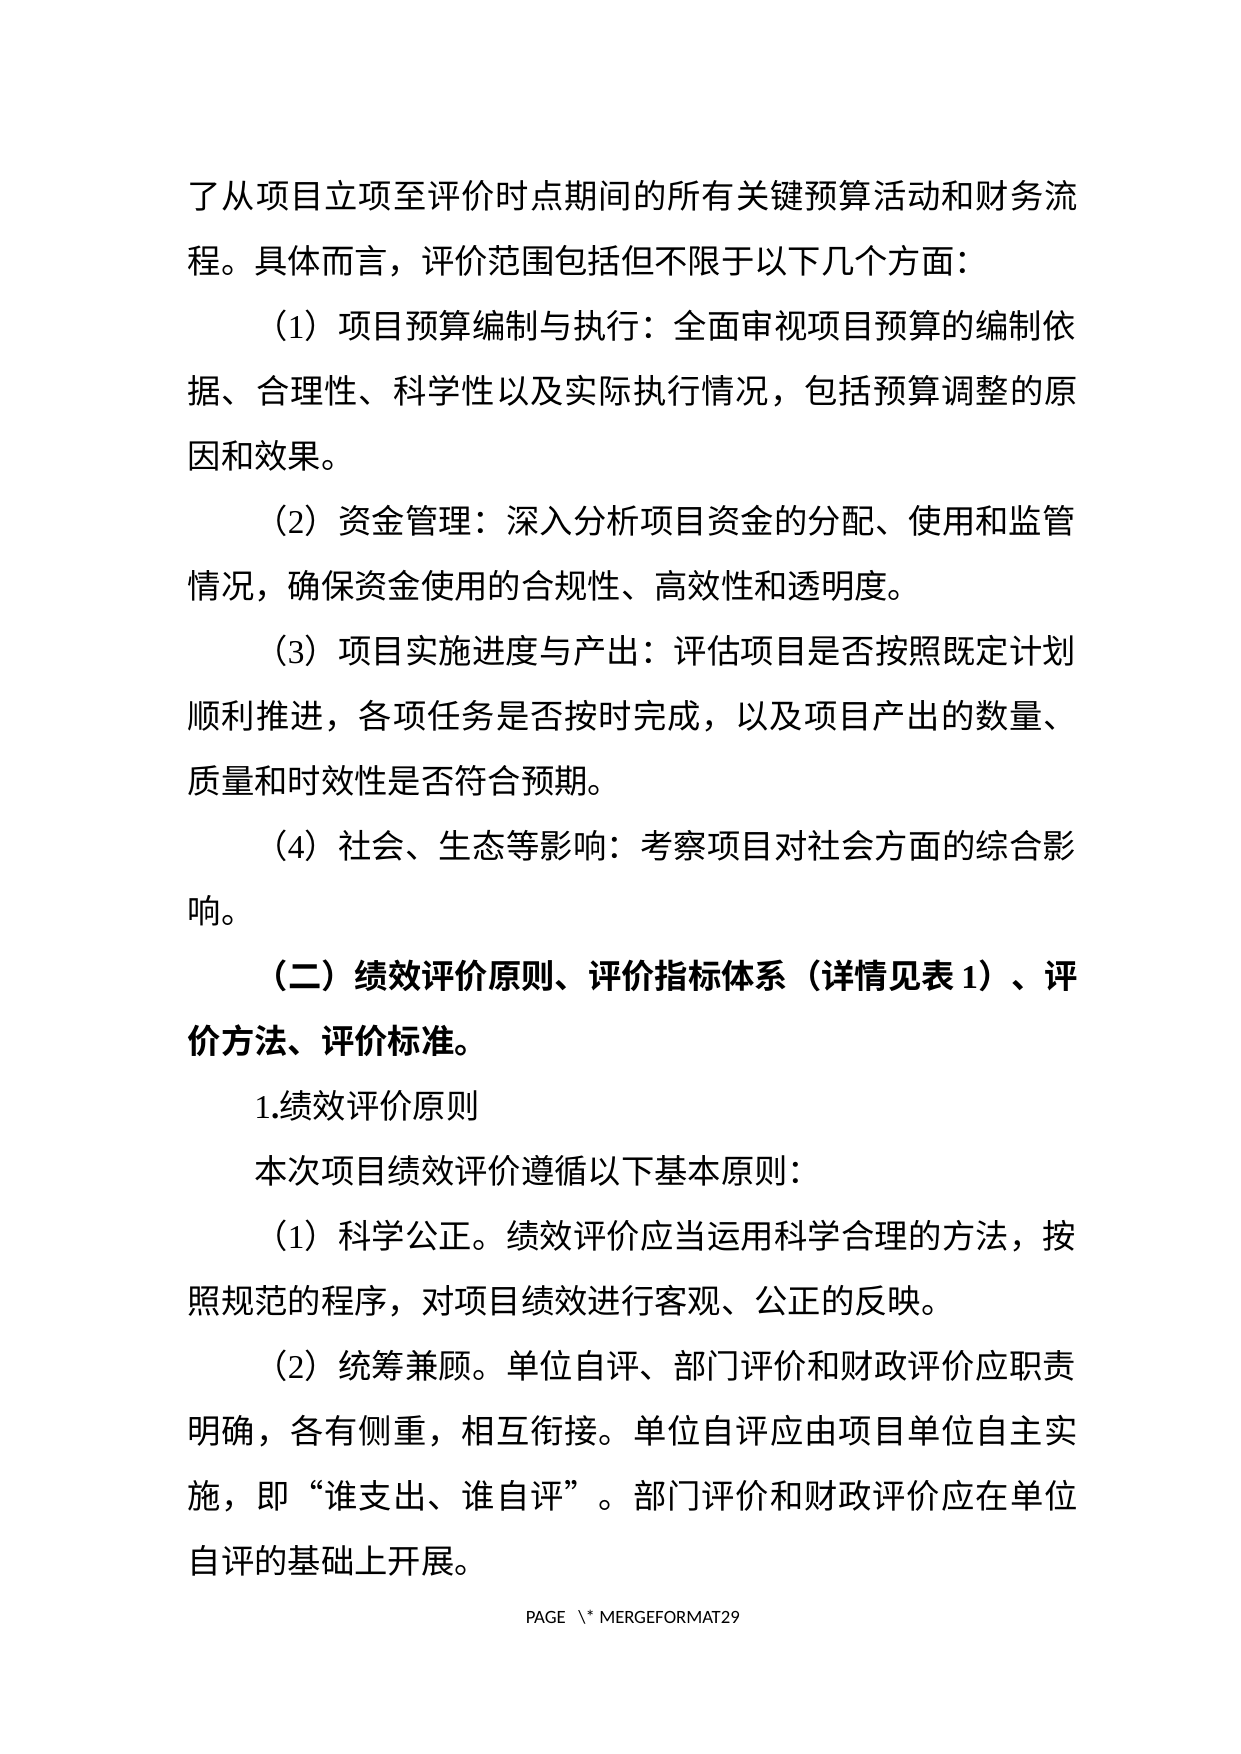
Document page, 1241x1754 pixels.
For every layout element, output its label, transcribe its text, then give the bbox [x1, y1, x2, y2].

title 1.绩效评价原则 [187, 1072, 1078, 1137]
title （1）科学公正。绩效评价应当运用科学合理的方法，按照规范的程序，对项目绩效进行客观、公正的反映。 [187, 1202, 1078, 1332]
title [187, 162, 1078, 292]
text （二）绩效评价原则、评价指标体系（详情见表1）、评价方法、评价标准。 [187, 942, 1078, 1072]
text 本次项目绩效评价遵循以下基本原则： [187, 1137, 1078, 1202]
title （1）项目预算编制与执行：全面审视项目预算的编制依据、合理性、科学性以及实际执行情况，包括预算调整的原因和效果。 [187, 292, 1078, 487]
title （2）资金管理：深入分析项目资金的分配、使用和监管情况，确保资金使用的合规性、高效性和透明度。 [187, 487, 1078, 617]
title （2）统筹兼顾。单位自评、部门评价和财政评价应职责明确，各有侧重，相互衔接。单位自评应由项目单位自主实施，即“谁支出、谁自评”。部门评价和财政评价应在单位自评的基础上开展。 [187, 1332, 1078, 1592]
title （3）项目实施进度与产出：评估项目是否按照既定计划顺利推进，各项任务是否按时完成，以及项目产出的数量、质量和时效性是否符合预期。 [187, 617, 1078, 812]
title （4）社会、生态等影响：考察项目对社会方面的综合影响。 [187, 812, 1078, 942]
